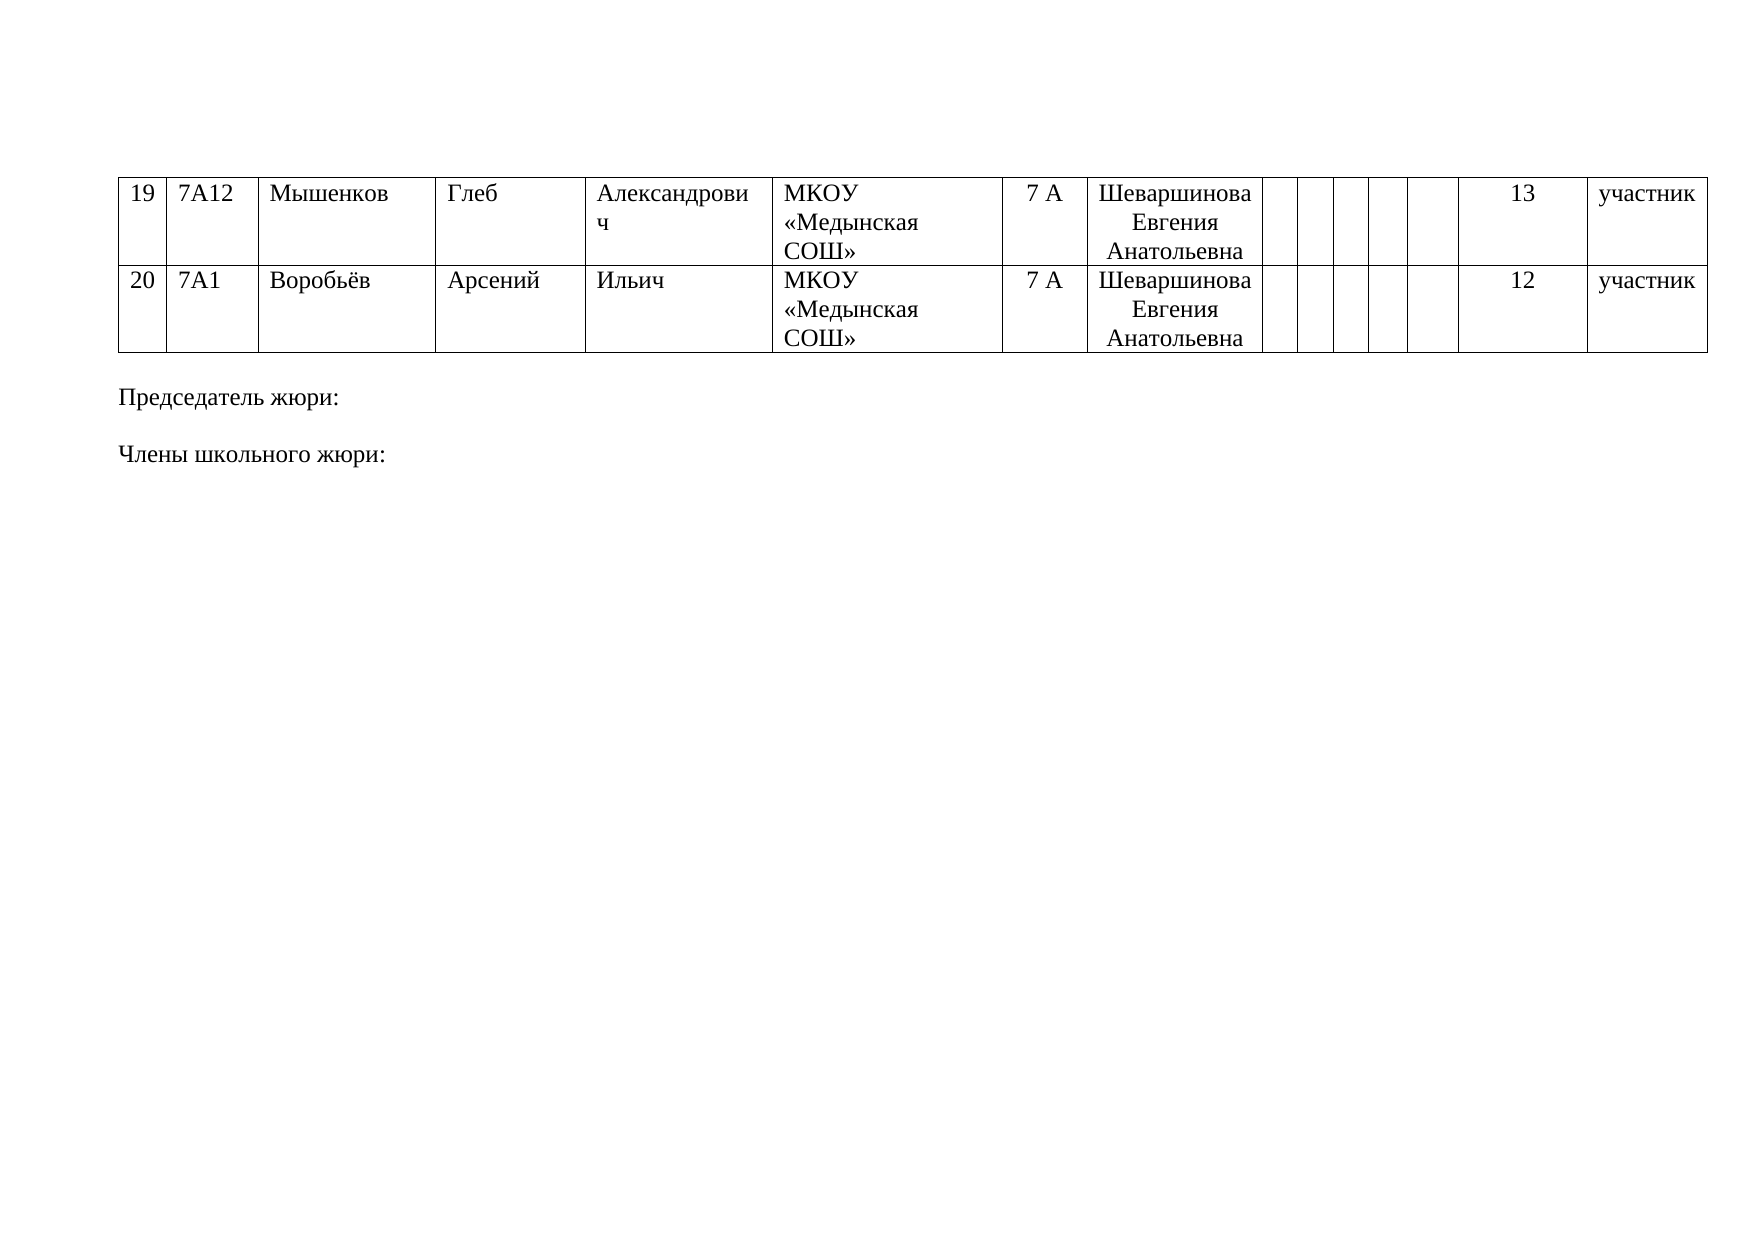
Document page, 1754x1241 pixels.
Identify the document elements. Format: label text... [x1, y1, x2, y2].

table_cell 20 [119, 266, 166, 352]
table_cell Мышенков [259, 178, 435, 264]
table_cell [1369, 178, 1407, 264]
table_cell [1369, 266, 1407, 352]
table_cell [1408, 266, 1458, 352]
table_cell Шеваршинова Евгения Анатольевна [1088, 266, 1262, 352]
table_cell 7А1 [167, 266, 258, 352]
table_cell [1298, 178, 1333, 264]
table_cell Арсений [436, 266, 585, 352]
table_cell 13 [1459, 178, 1587, 264]
table_cell 7А12 [167, 178, 258, 264]
table_cell 7 А [1003, 266, 1087, 352]
text Члены школьного жюри: [118, 439, 1636, 468]
table_cell участник [1588, 266, 1707, 352]
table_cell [1088, 178, 1262, 264]
table_cell [1263, 178, 1297, 264]
table_cell участник [1588, 178, 1707, 264]
table_cell [1334, 178, 1368, 264]
table_cell Александрович [586, 178, 772, 264]
table_cell МКОУ «Медынская СОШ» [773, 266, 1002, 352]
table_cell [1298, 266, 1333, 352]
table_cell Воробьёв [259, 266, 435, 352]
table_cell [1334, 266, 1368, 352]
table_cell [1263, 266, 1297, 352]
table_cell Ильич [586, 266, 772, 352]
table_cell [773, 178, 1002, 264]
table_cell 7 А [1003, 178, 1087, 264]
table_cell 12 [1459, 266, 1587, 352]
table_cell [1408, 178, 1458, 264]
table_cell 19 [119, 178, 166, 264]
text Председатель жюри: [118, 382, 1636, 410]
table_cell Глеб [436, 178, 585, 264]
